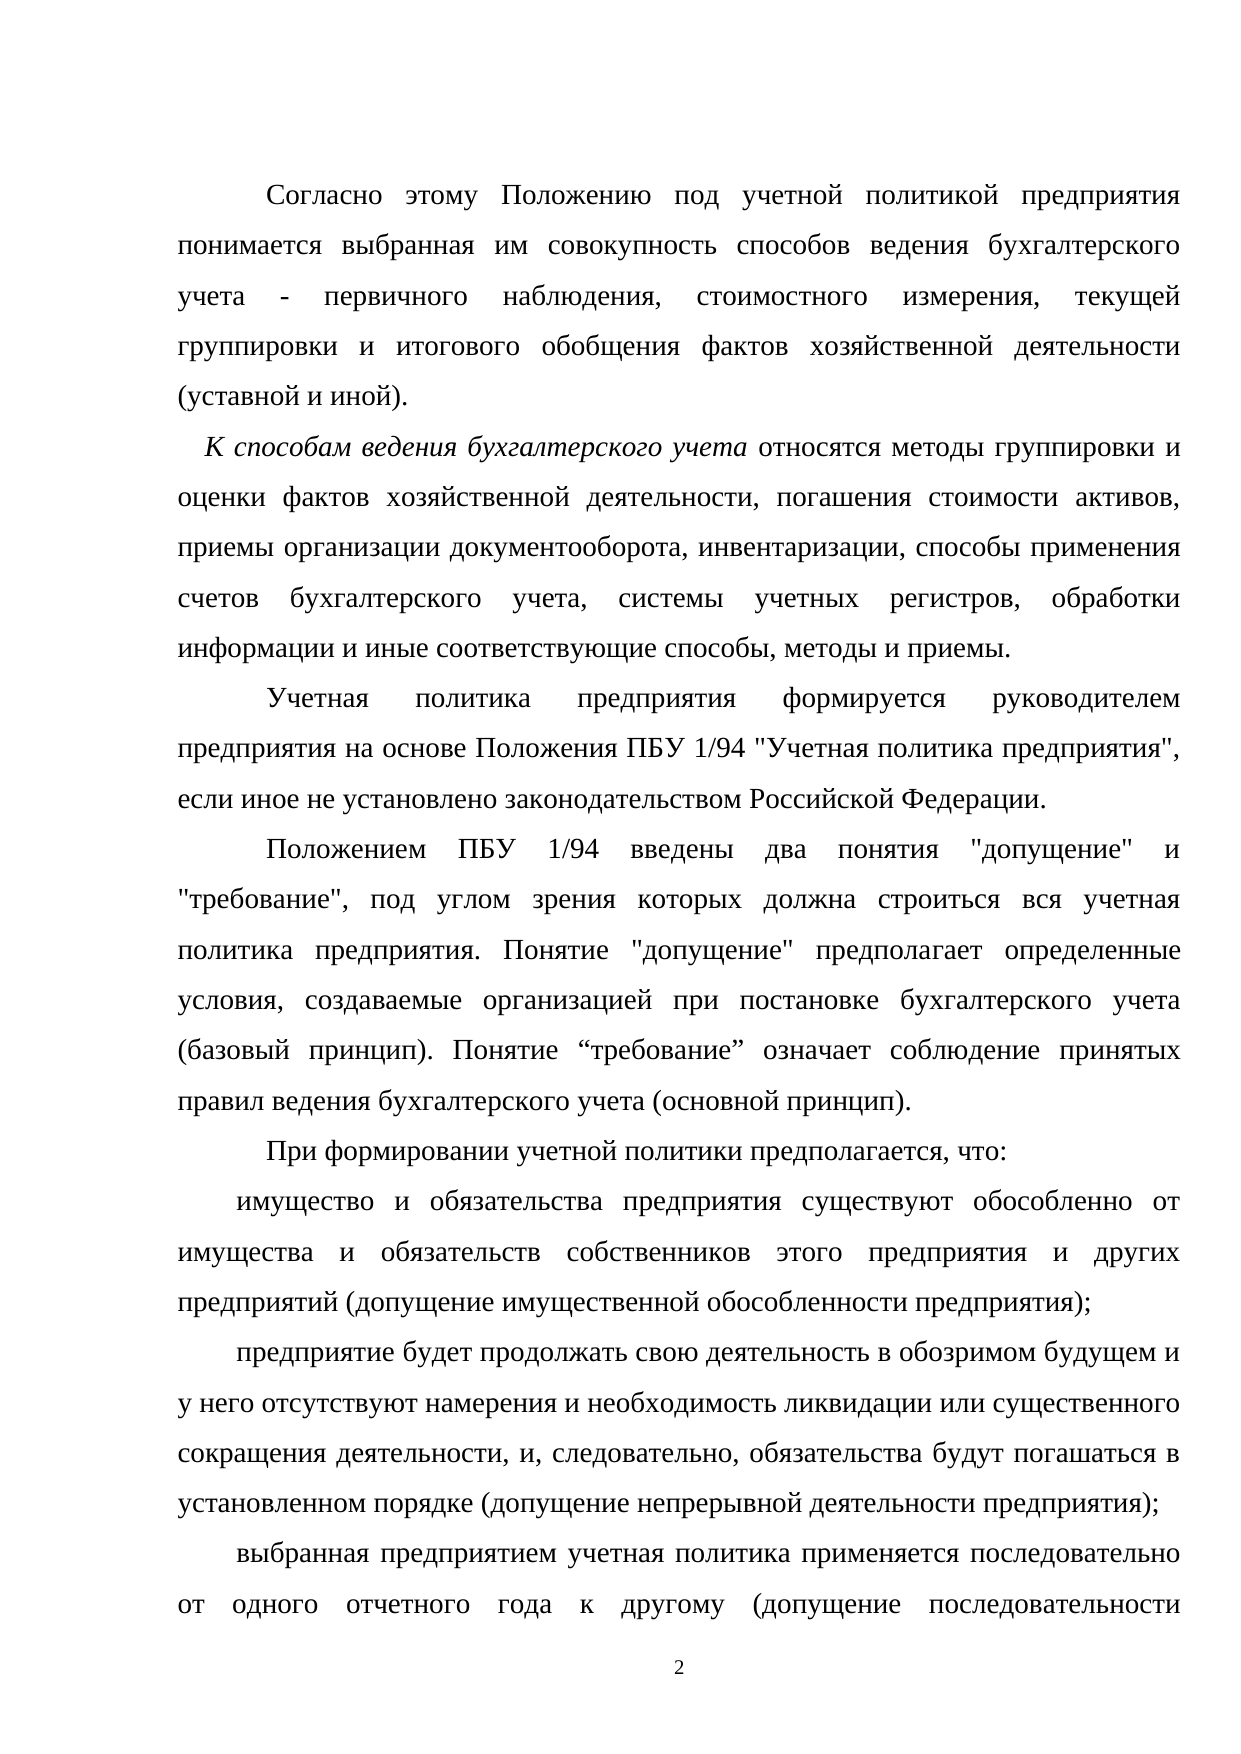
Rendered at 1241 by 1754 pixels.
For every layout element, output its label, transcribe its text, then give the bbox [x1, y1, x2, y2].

text Учетная политика предприятия формируется руководителем предприятия на основе Положения ПБУ 1/94 "Учетная политика предприятия", если иное не установлено законодательством Российской Федерации. [177, 680, 1181, 814]
text имущество и обязательства предприятия существуют обособленно от имущества и обязательств собственников этого предприятия и других предприятий (допущение имущественной обособленности предприятия); [177, 1183, 1181, 1318]
text Положением ПБУ 1/94 введены два понятия "допущение" и "требование", под углом зрения которых должна строиться вся учетная политика предприятия. Понятие "допущение" предполагает определенные условия, создаваемые организацией при постановке бухгалтерского учета (базовый принцип). Понятие “требование” означает соблюдение принятых правил ведения бухгалтерского учета (основной принцип). [177, 831, 1181, 1116]
text Согласно этому Положению под учетной политикой предприятия понимается выбранная им совокупность способов ведения бухгалтерского учета - первичного наблюдения, стоимостного измерения, текущей группировки и итогового обобщения фактов хозяйственной деятельности (уставной и иной). [177, 177, 1181, 412]
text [177, 1536, 1181, 1619]
text предприятие будет продолжать свою деятельность в обозримом будущем и у него отсутствуют намерения и необходимость ликвидации или существенного сокращения деятельности, и, следовательно, обязательства будут погашаться в установленном порядке (допущение непрерывной деятельности предприятия); [177, 1334, 1181, 1519]
text К способам ведения бухгалтерского учета относятся методы группировки и оценки фактов хозяйственной деятельности, погашения стоимости активов, приемы организации документооборота, инвентаризации, способы применения счетов бухгалтерского учета, системы учетных регистров, обработки информации и иные соответствующие способы, методы и приемы. [177, 429, 1181, 663]
text При формировании учетной политики предполагается, что: [177, 1133, 1181, 1167]
